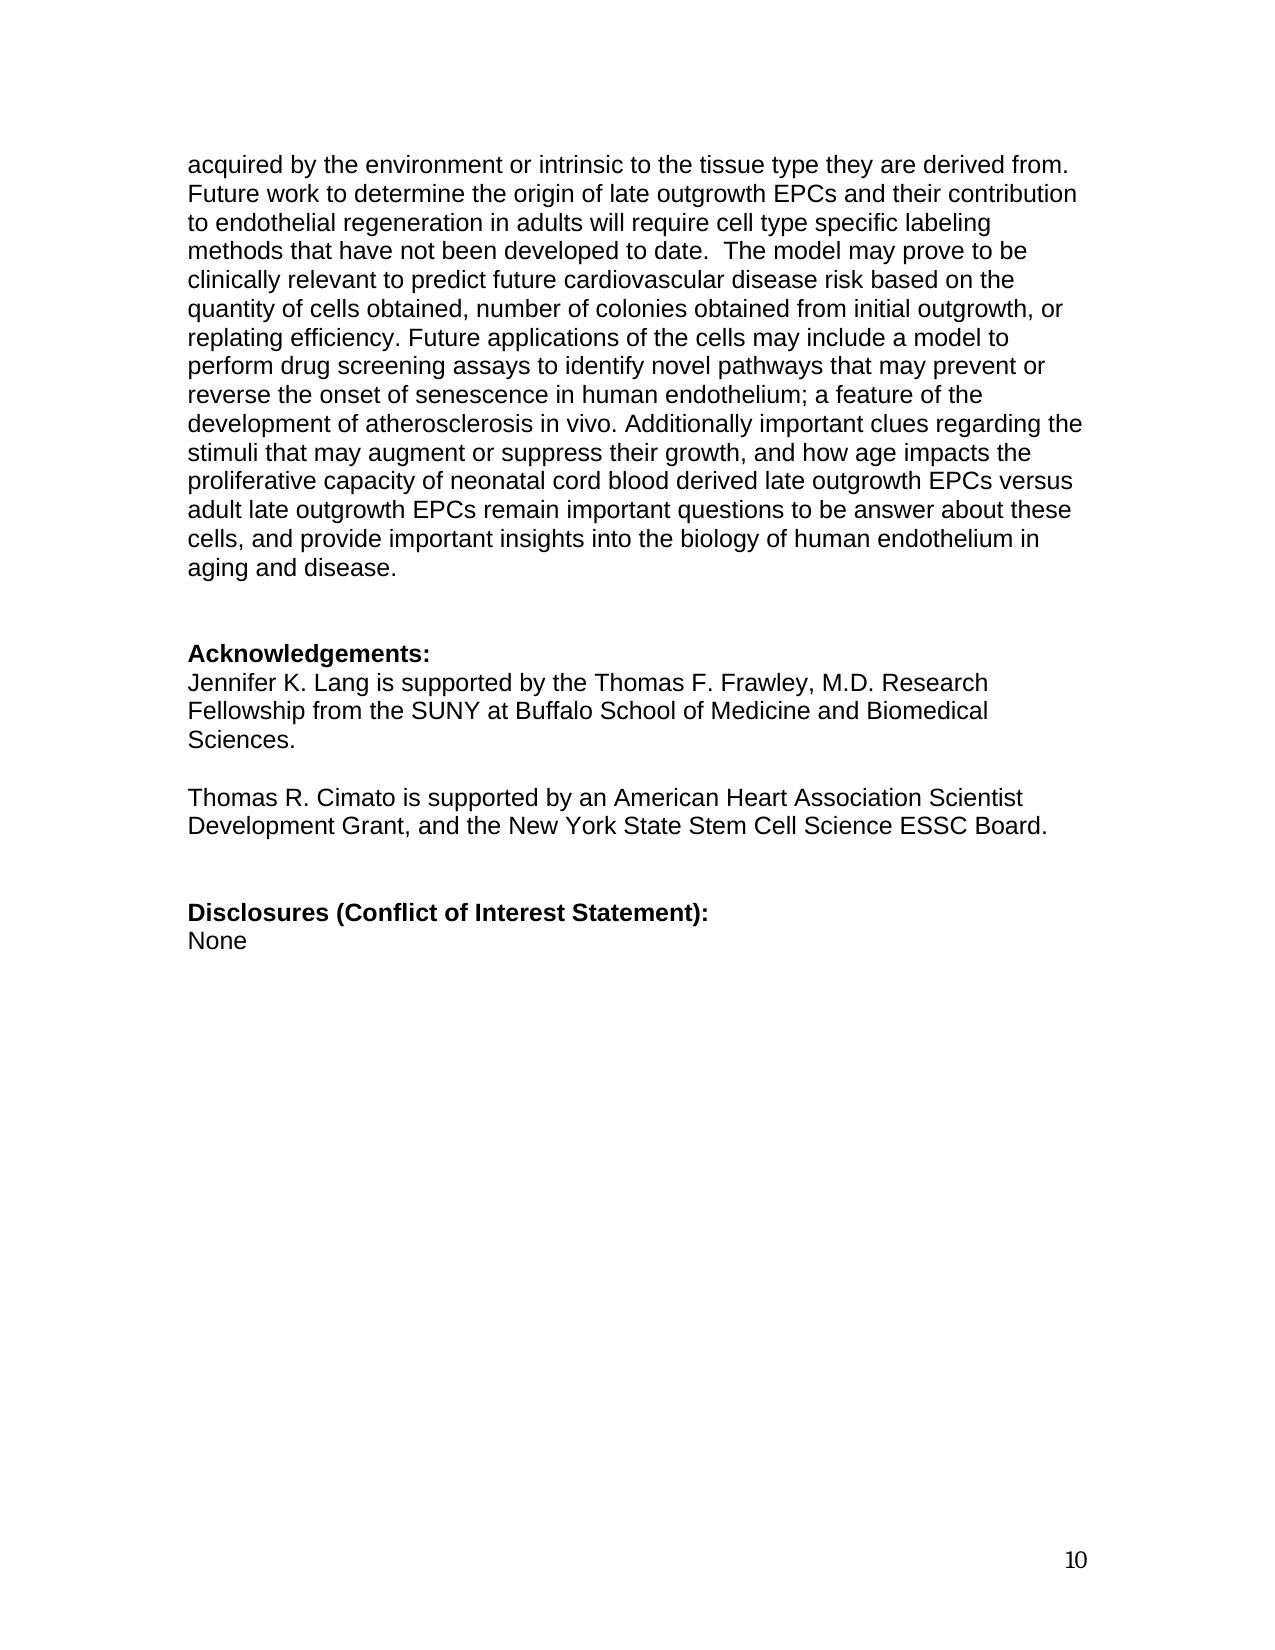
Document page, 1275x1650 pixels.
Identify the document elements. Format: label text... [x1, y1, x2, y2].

text None [187, 926, 1087, 955]
text Disclosures (Conflict of Interest Statement): [187, 897, 1087, 926]
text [187, 150, 1087, 581]
text Thomas R. Cimato is supported by an American Heart Association Scientist Development Grant, and the New York State Stem Cell Science ESSC Board. [187, 782, 1087, 840]
text Acknowledgements: [187, 639, 1087, 667]
text Jennifer K. Lang is supported by the Thomas F. Frawley, M.D. Research Fellowship from the SUNY at Buffalo School of Medicine and Biomedical Sciences. [187, 667, 1087, 754]
